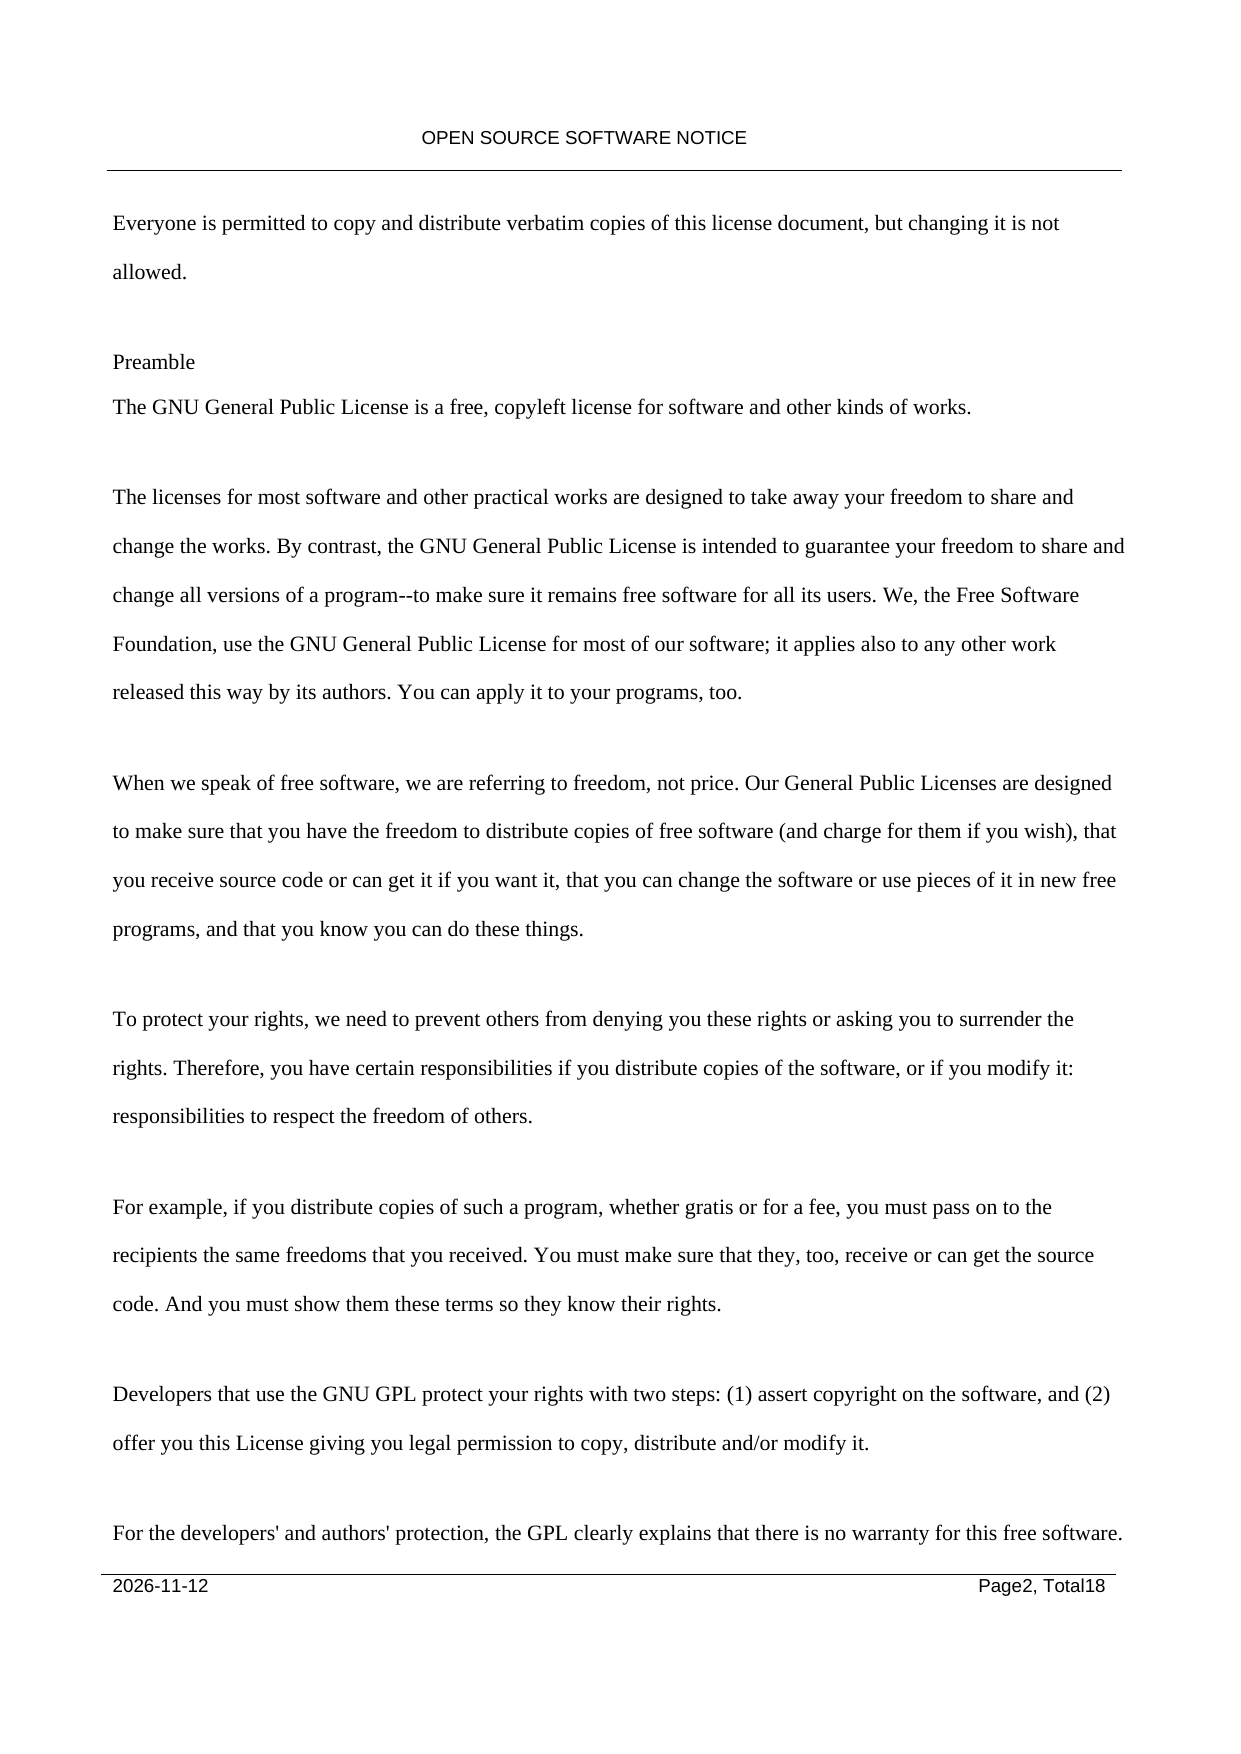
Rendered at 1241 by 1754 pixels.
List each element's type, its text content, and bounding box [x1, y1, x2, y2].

text The GNU General Public License is a free, copyleft license for software and other kinds of works. [112, 390, 1128, 423]
text For example, if you distribute copies of such a program, whether gratis or for a fee, you must pass on to the recipients the same freedoms that you received. You must make sure that they, too, receive or can get the source code. And you must show them these terms so they know their rights. [112, 1190, 1128, 1320]
text When we speak of free software, we are referring to freedom, not price. Our General Public Licenses are designed to make sure that you have the freedom to distribute copies of free software (and charge for them if you wish), that you receive source code or can get it if you want it, that you can change the software or use pieces of it in new free programs, and that you know you can do these things. [112, 766, 1128, 944]
text Developers that use the GNU GPL protect your rights with two steps: (1) assert copyright on the software, and (2) offer you this License giving you legal permission to copy, distribute and/or modify it. [112, 1378, 1128, 1459]
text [112, 1517, 1128, 1549]
text Everyone is permitted to copy and distribute verbatim copies of this license document, but changing it is not allowed. [112, 206, 1128, 288]
text Preamble [112, 345, 1128, 378]
text To protect your rights, we need to prevent others from denying you these rights or asking you to surrender the rights. Therefore, you have certain responsibilities if you distribute copies of the software, or if you modify it: responsibilities to respect the freedom of others. [112, 1002, 1128, 1132]
text The licenses for most software and other practical works are designed to take away your freedom to share and change the works. By contrast, the GNU General Public License is intended to guarantee your freedom to share and change all versions of a program--to make sure it remains free software for all its users. We, the Free Software Foundation, use the GNU General Public License for most of our software; it applies also to any other work released this way by its authors. You can apply it to your programs, too. [112, 481, 1128, 708]
